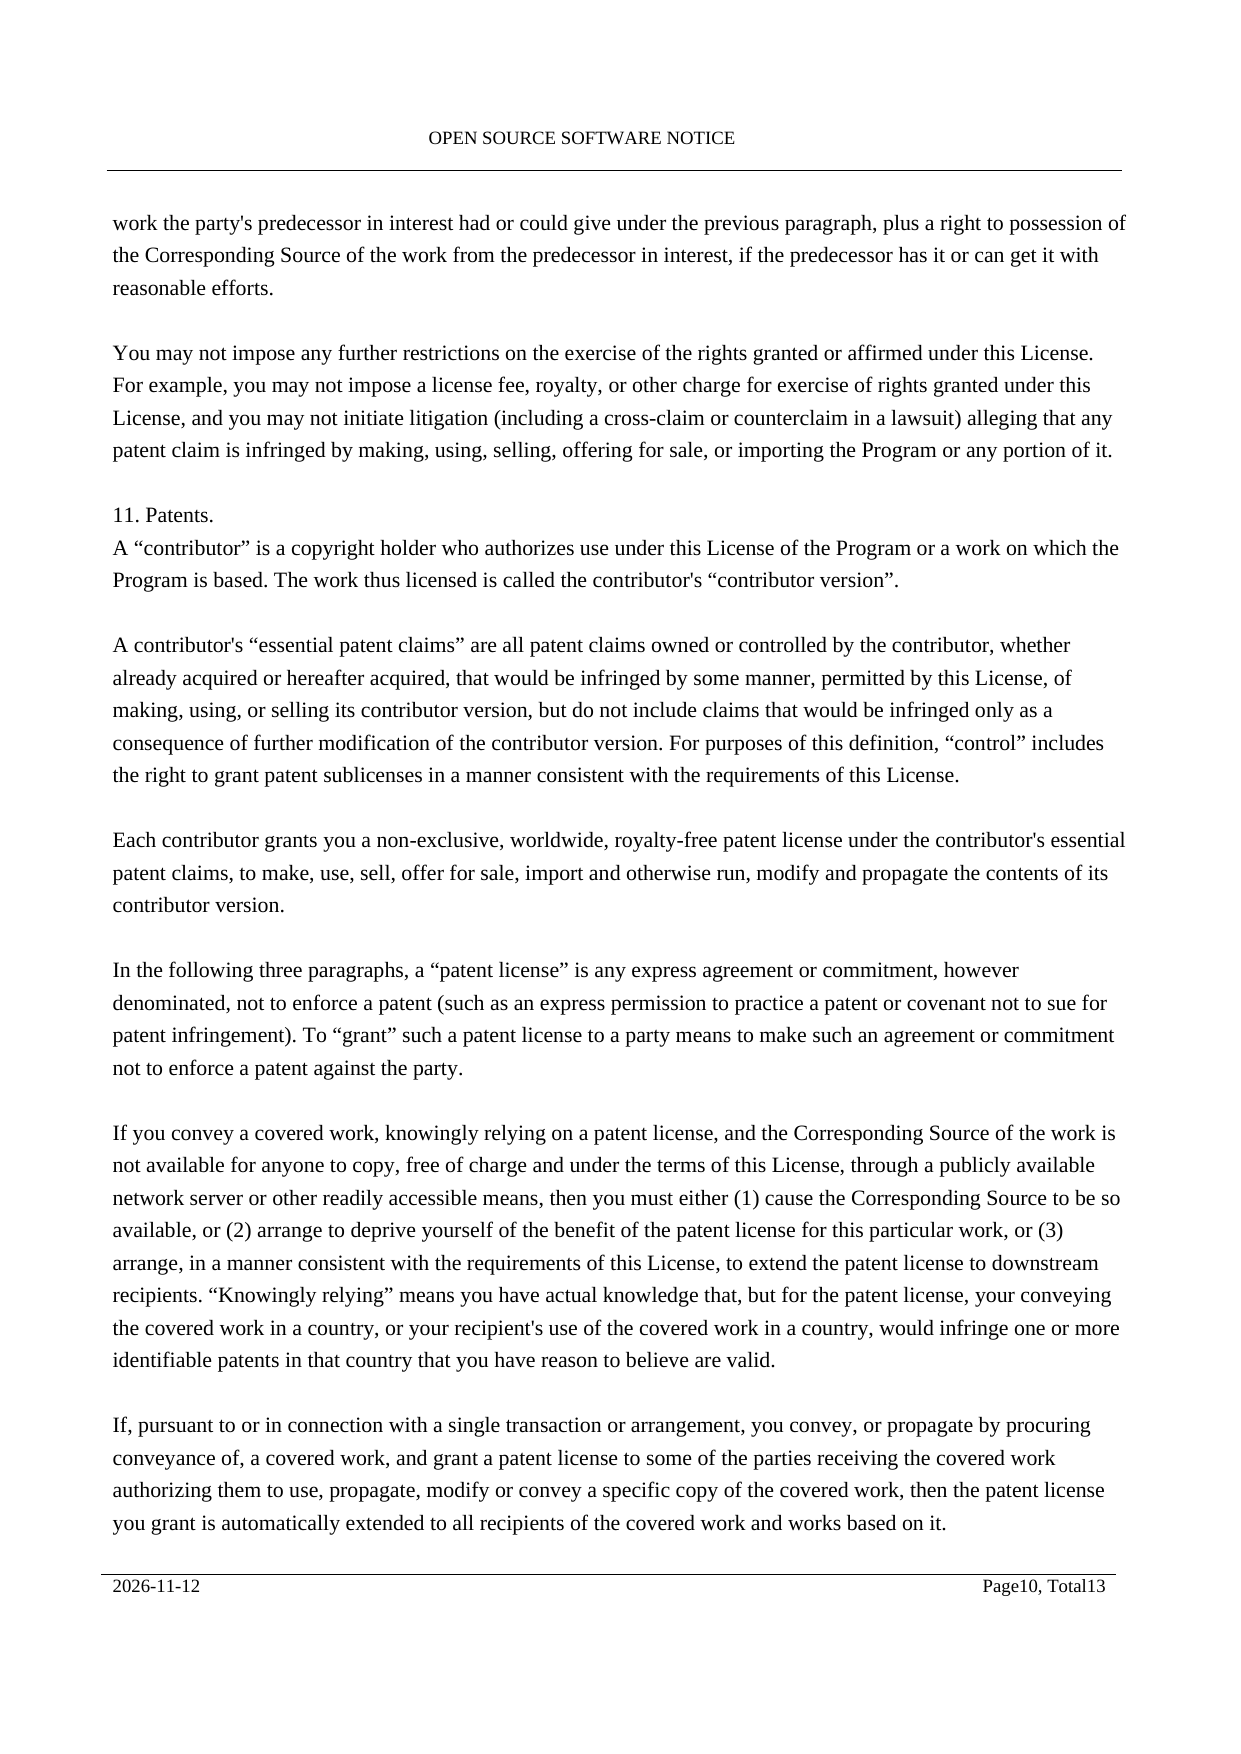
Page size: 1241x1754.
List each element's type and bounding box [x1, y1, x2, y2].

text [112, 206, 1128, 1539]
